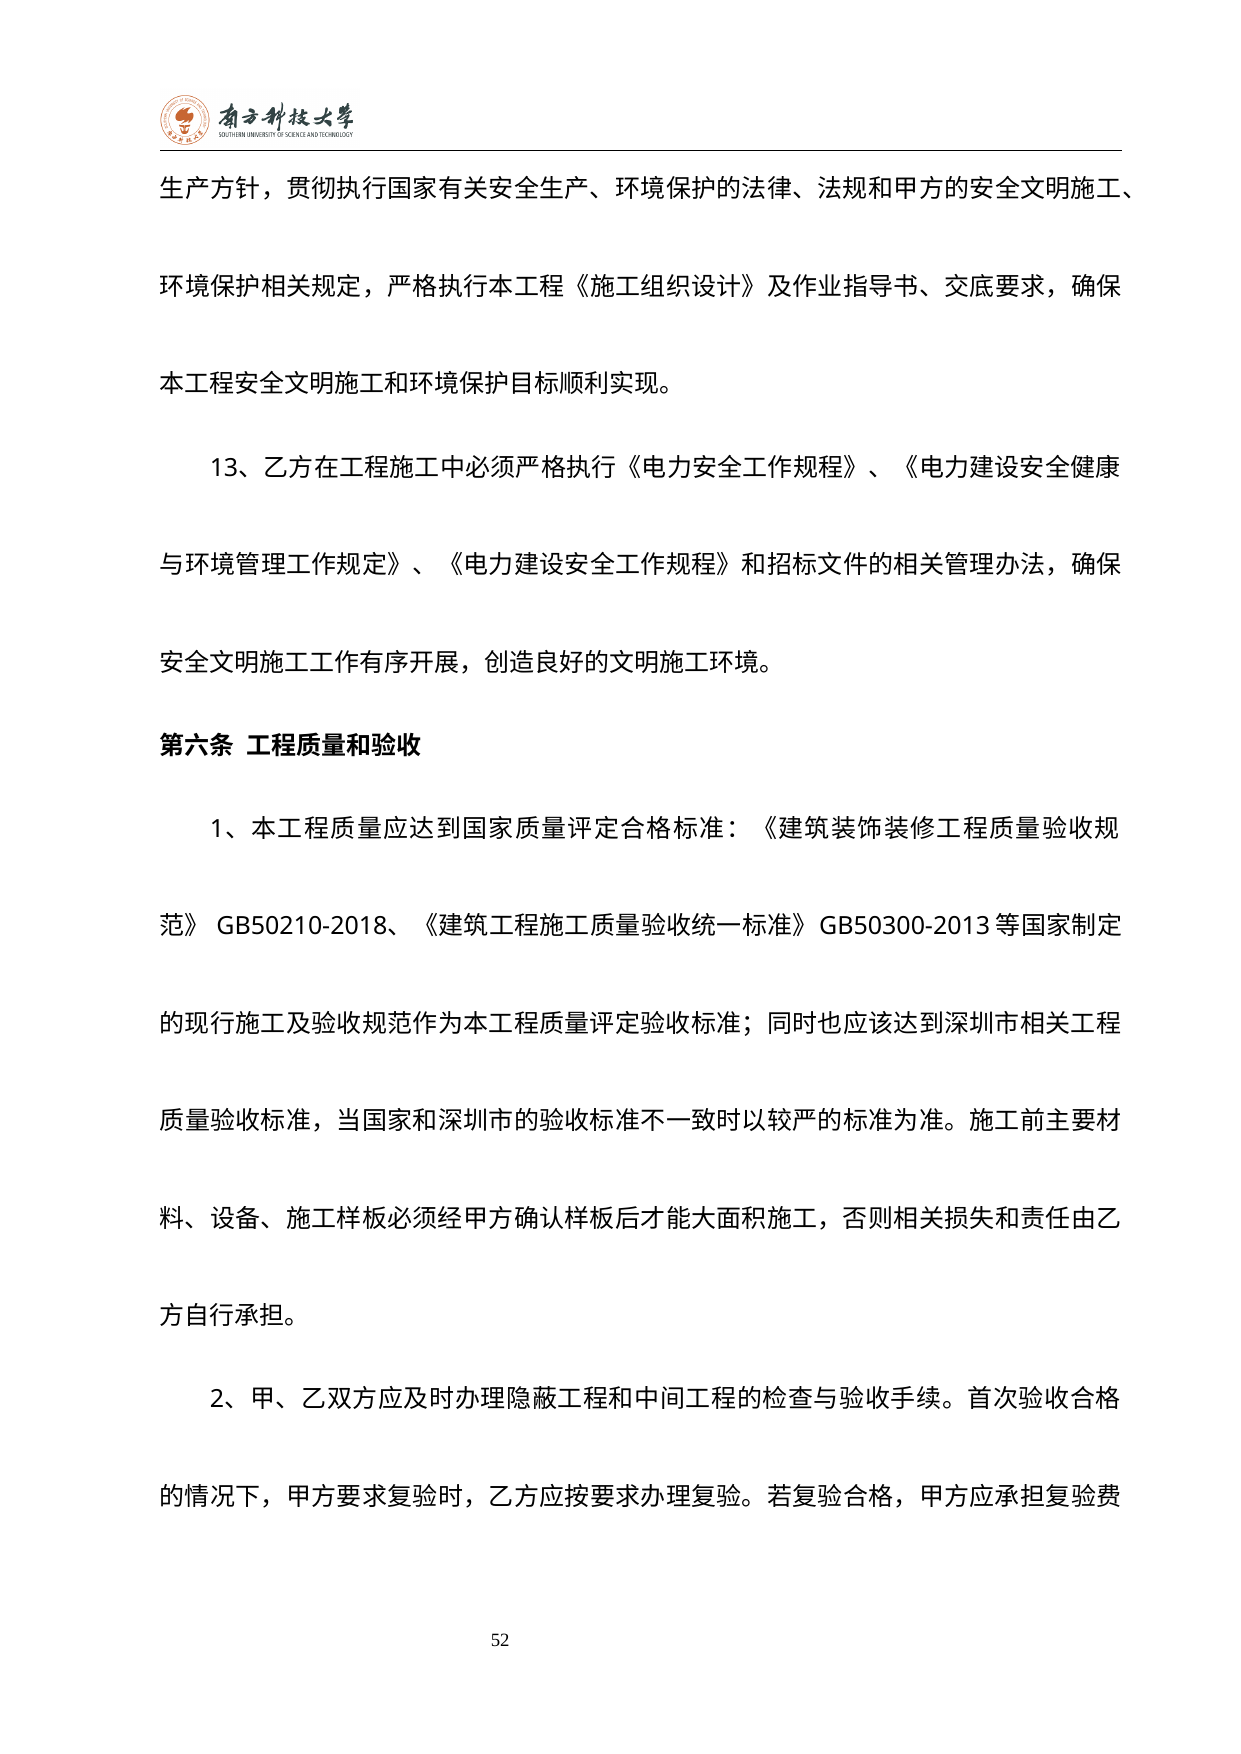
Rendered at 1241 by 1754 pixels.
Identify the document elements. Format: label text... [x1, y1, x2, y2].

text 12、乙方在工程施工过程中应坚持贯彻“安全第一、预防为主，综合治理”的安全生产方针，贯彻执行国家有关安全生产、环境保护的法律、法规和甲方的安全文明施工、环境保护相关规定，严格执行本工程《施工组织设计》及作业指导书、交底要求，确保本工程安全文明施工和环境保护目标顺利实现。 [159, 154, 1122, 414]
text 第六条 工程质量和验收 [159, 711, 1122, 776]
text 2、甲、乙双方应及时办理隐蔽工程和中间工程的检查与验收手续。首次验收合格的情况下，甲方要求复验时，乙方应按要求办理复验。若复验合格，甲方应承担复验费用，由此造成停工，工期顺延；若复验不合格，其复验及返工费用由乙方承担，工期不予顺延。 [159, 1364, 1122, 1527]
text 13、乙方在工程施工中必须严格执行《电力安全工作规程》、《电力建设安全健康与环境管理工作规定》、《电力建设安全工作规程》和招标文件的相关管理办法，确保安全文明施工工作有序开展，创造良好的文明施工环境。 [159, 433, 1122, 693]
text 1、本工程质量应达到国家质量评定合格标准：《建筑装饰装修工程质量验收规范》 GB50210-2018、《建筑工程施工质量验收统一标准》GB50300-2013等国家制定的现行施工及验收规范作为本工程质量评定验收标准；同时也应该达到深圳市相关工程质量验收标准，当国家和深圳市的验收标准不一致时以较严的标准为准。施工前主要材料、设备、施工样板必须经甲方确认样板后才能大面积施工，否则相关损失和责任由乙方自行承担。 [159, 794, 1122, 1346]
picture [159, 88, 361, 148]
